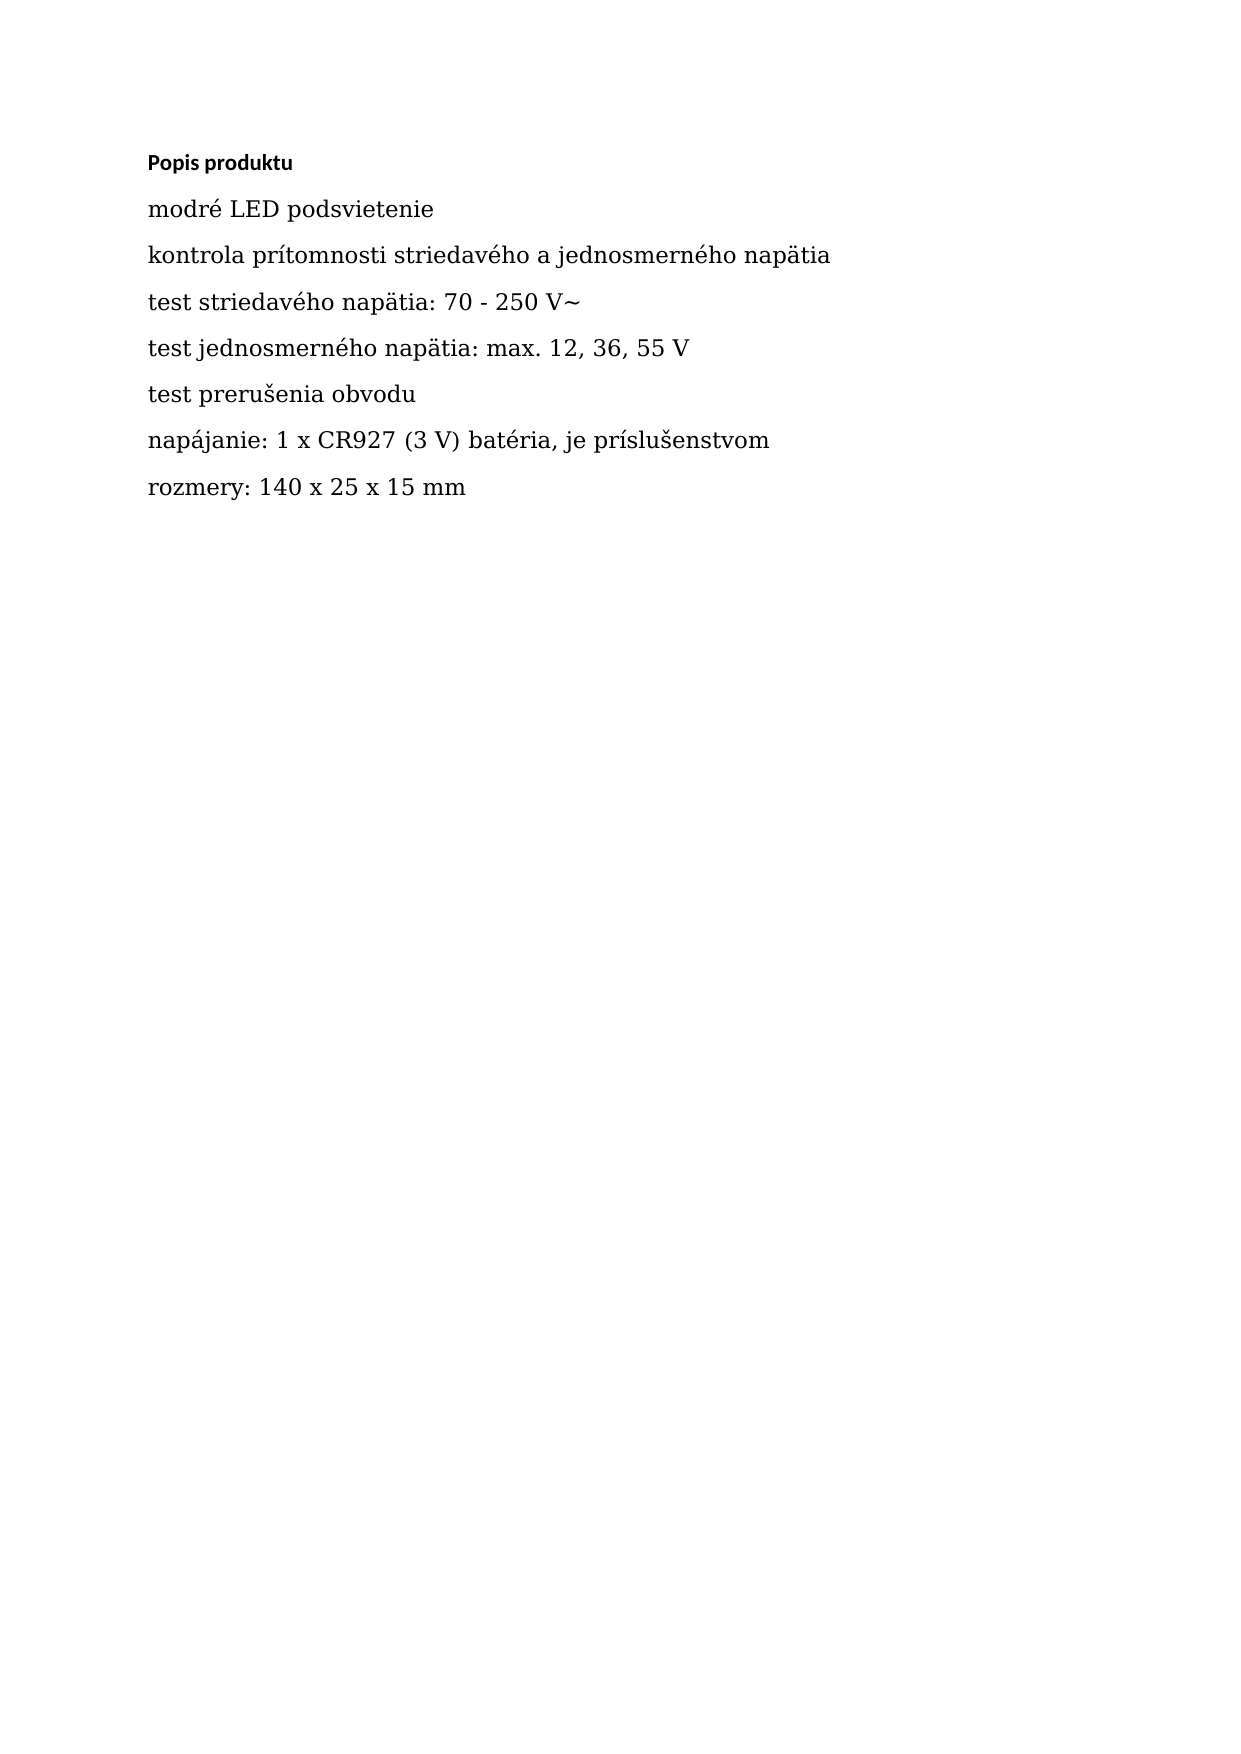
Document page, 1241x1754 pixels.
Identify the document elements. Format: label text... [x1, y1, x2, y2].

text test prerušenia obvodu [148, 380, 1093, 407]
text rozmery: 140 x 25 x 15 mm [148, 473, 1093, 500]
text Popis produktu [148, 148, 1093, 176]
text modré LED podsvietenie [148, 194, 1093, 222]
text napájanie: 1 x CR927 (3 V) batéria, je príslušenstvom [148, 426, 1093, 454]
text test jednosmerného napätia: max. 12, 36, 55 V [148, 333, 1093, 361]
text kontrola prítomnosti striedavého a jednosmerného napätia [148, 241, 1093, 268]
text test striedavého napätia: 70 - 250 V~ [148, 287, 1093, 315]
